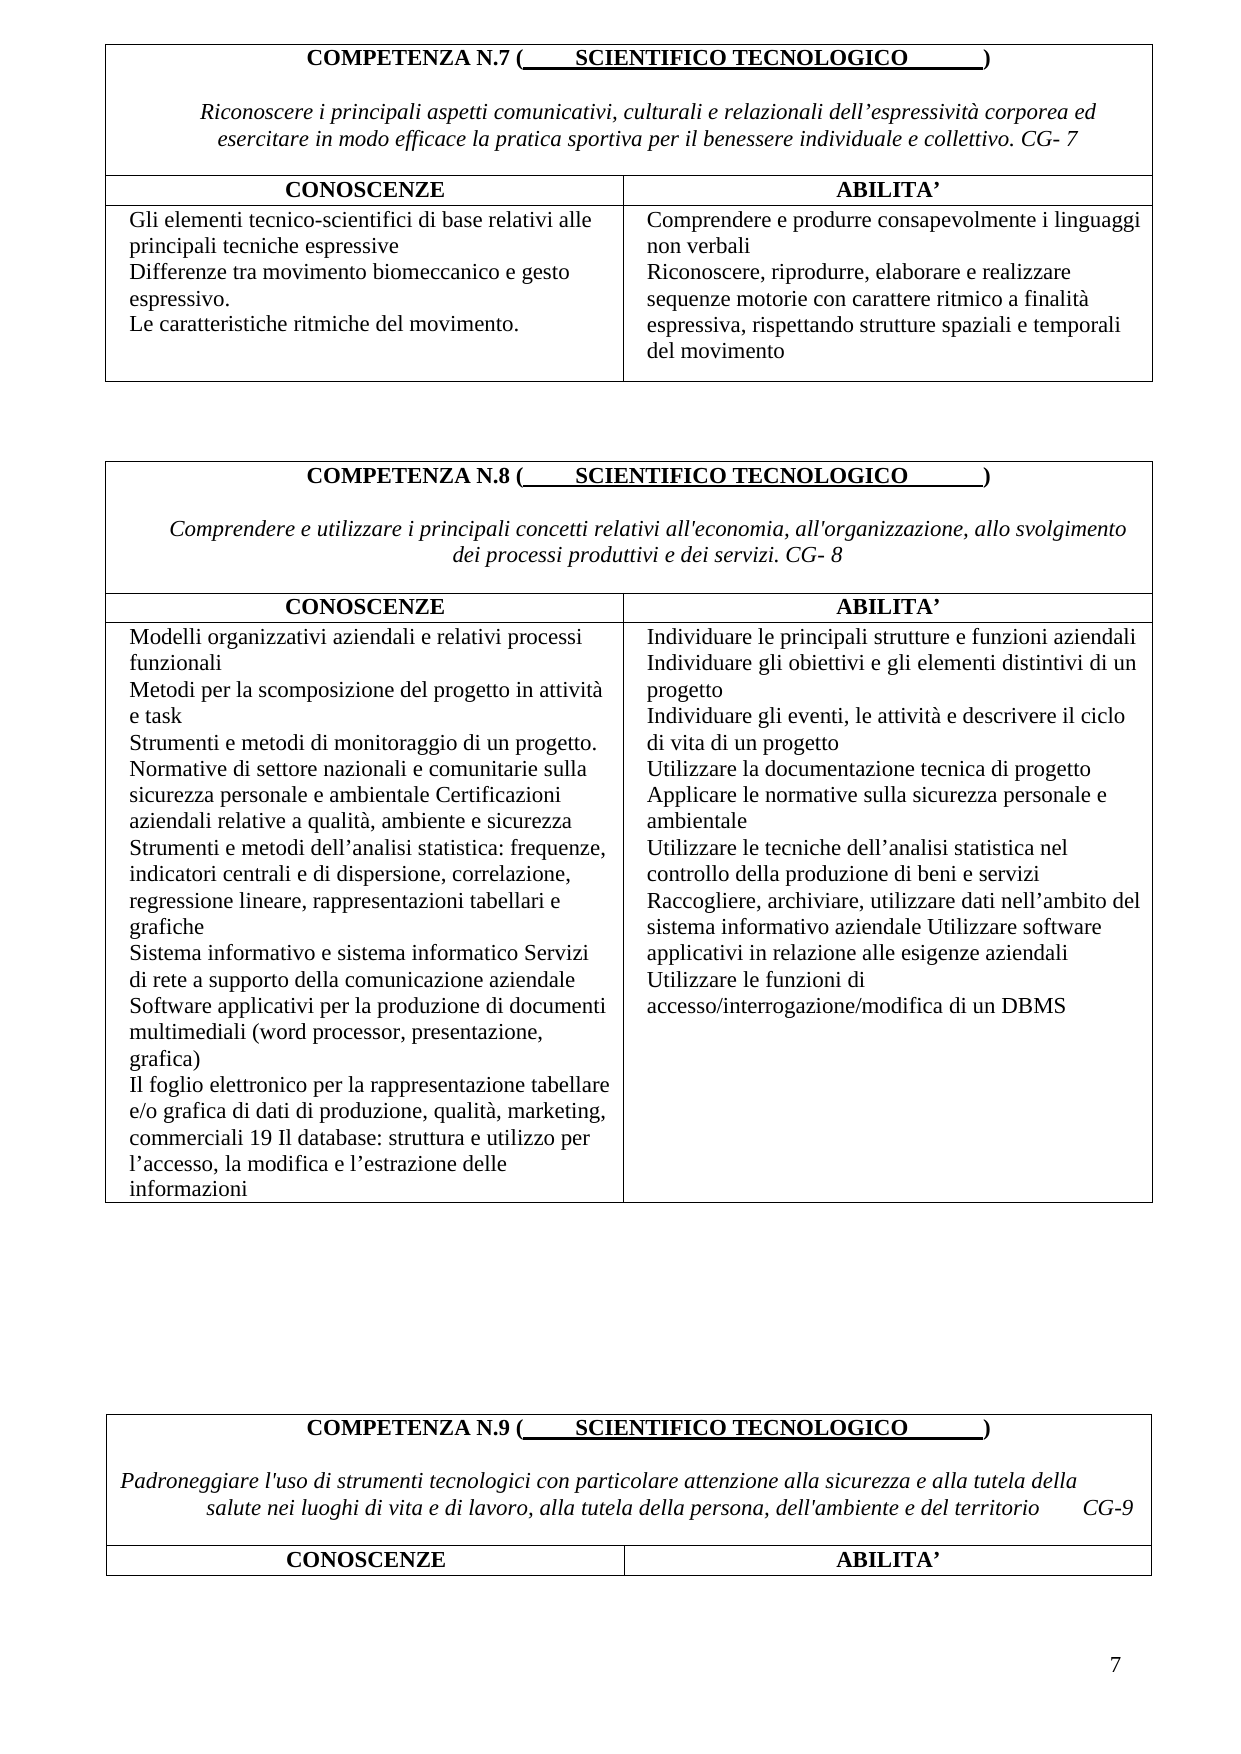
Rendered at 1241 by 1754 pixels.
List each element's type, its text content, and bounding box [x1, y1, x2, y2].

table_header COMPETENZA N.8 ( SCIENTIFICO TECNOLOGICO ) Comprendere e utilizzare i principali concetti relativi all'economia, all'organizzazione, allo svolgimento dei processi produttivi e dei servizi. CG- 8 [106, 462, 1152, 593]
table_cell Modelli organizzativi aziendali e relativi processi funzionali Metodi per la scomposizione del progetto in attività e task Strumenti e metodi di monitoraggio di un progetto. Normative di settore nazionali e comunitarie sulla sicurezza personale e ambientale Certificazioni aziendali relative a qualità, ambiente e sicurezza Strumenti e metodi dell’analisi statistica: frequenze, indicatori centrali e di dispersione, correlazione, regressione lineare, rappresentazioni tabellari e grafiche Sistema informativo e sistema informatico Servizi di rete a supporto della comunicazione aziendale Software applicativi per la produzione di documenti multimediali (word processor, presentazione, grafica) Il foglio elettronico per la rappresentazione tabellare e/o grafica di dati di produzione, qualità, marketing, commerciali 19 Il database: struttura e utilizzo per l’accesso, la modifica e l’estrazione delle informazioni [106, 623, 623, 1202]
table_cell Comprendere e produrre consapevolmente i linguaggi non verbali Riconoscere, riprodurre, elaborare e realizzare sequenze motorie con carattere ritmico a finalità espressiva, rispettando strutture spaziali e temporali del movimento [624, 206, 1152, 381]
table_cell CONOSCENZE [107, 1546, 624, 1574]
table_cell Individuare le principali strutture e funzioni aziendali Individuare gli obiettivi e gli elementi distintivi di un progetto Individuare gli eventi, le attività e descrivere il ciclo di vita di un progetto Utilizzare la documentazione tecnica di progetto Applicare le normative sulla sicurezza personale e ambientale Utilizzare le tecniche dell’analisi statistica nel controllo della produzione di beni e servizi Raccogliere, archiviare, utilizzare dati nell’ambito del sistema informativo aziendale Utilizzare software applicativi in relazione alle esigenze aziendali Utilizzare le funzioni di accesso/interrogazione/modifica di un DBMS [624, 623, 1152, 1202]
table_header COMPETENZA N.9 ( SCIENTIFICO TECNOLOGICO ) Padroneggiare l'uso di strumenti tecnologici con particolare attenzione alla sicurezza e alla tutela della salute nei luoghi di vita e di lavoro, alla tutela della persona, dell'ambiente e del territorio CG-9 [107, 1415, 1151, 1545]
table_header COMPETENZA N.7 ( SCIENTIFICO TECNOLOGICO ) Riconoscere i principali aspetti comunicativi, culturali e relazionali dell’espressività corporea ed esercitare in modo efficace la pratica sportiva per il benessere individuale e collettivo. CG- 7 [106, 45, 1152, 175]
table_cell CONOSCENZE [106, 594, 623, 622]
table_cell ABILITA’ [624, 594, 1152, 622]
table_cell ABILITA’ [625, 1546, 1151, 1574]
table_cell ABILITA’ [624, 176, 1152, 204]
table_cell CONOSCENZE [106, 176, 623, 204]
table_cell Gli elementi tecnico-scientifici di base relativi alle principali tecniche espressive Differenze tra movimento biomeccanico e gesto espressivo. Le caratteristiche ritmiche del movimento. [106, 206, 623, 381]
